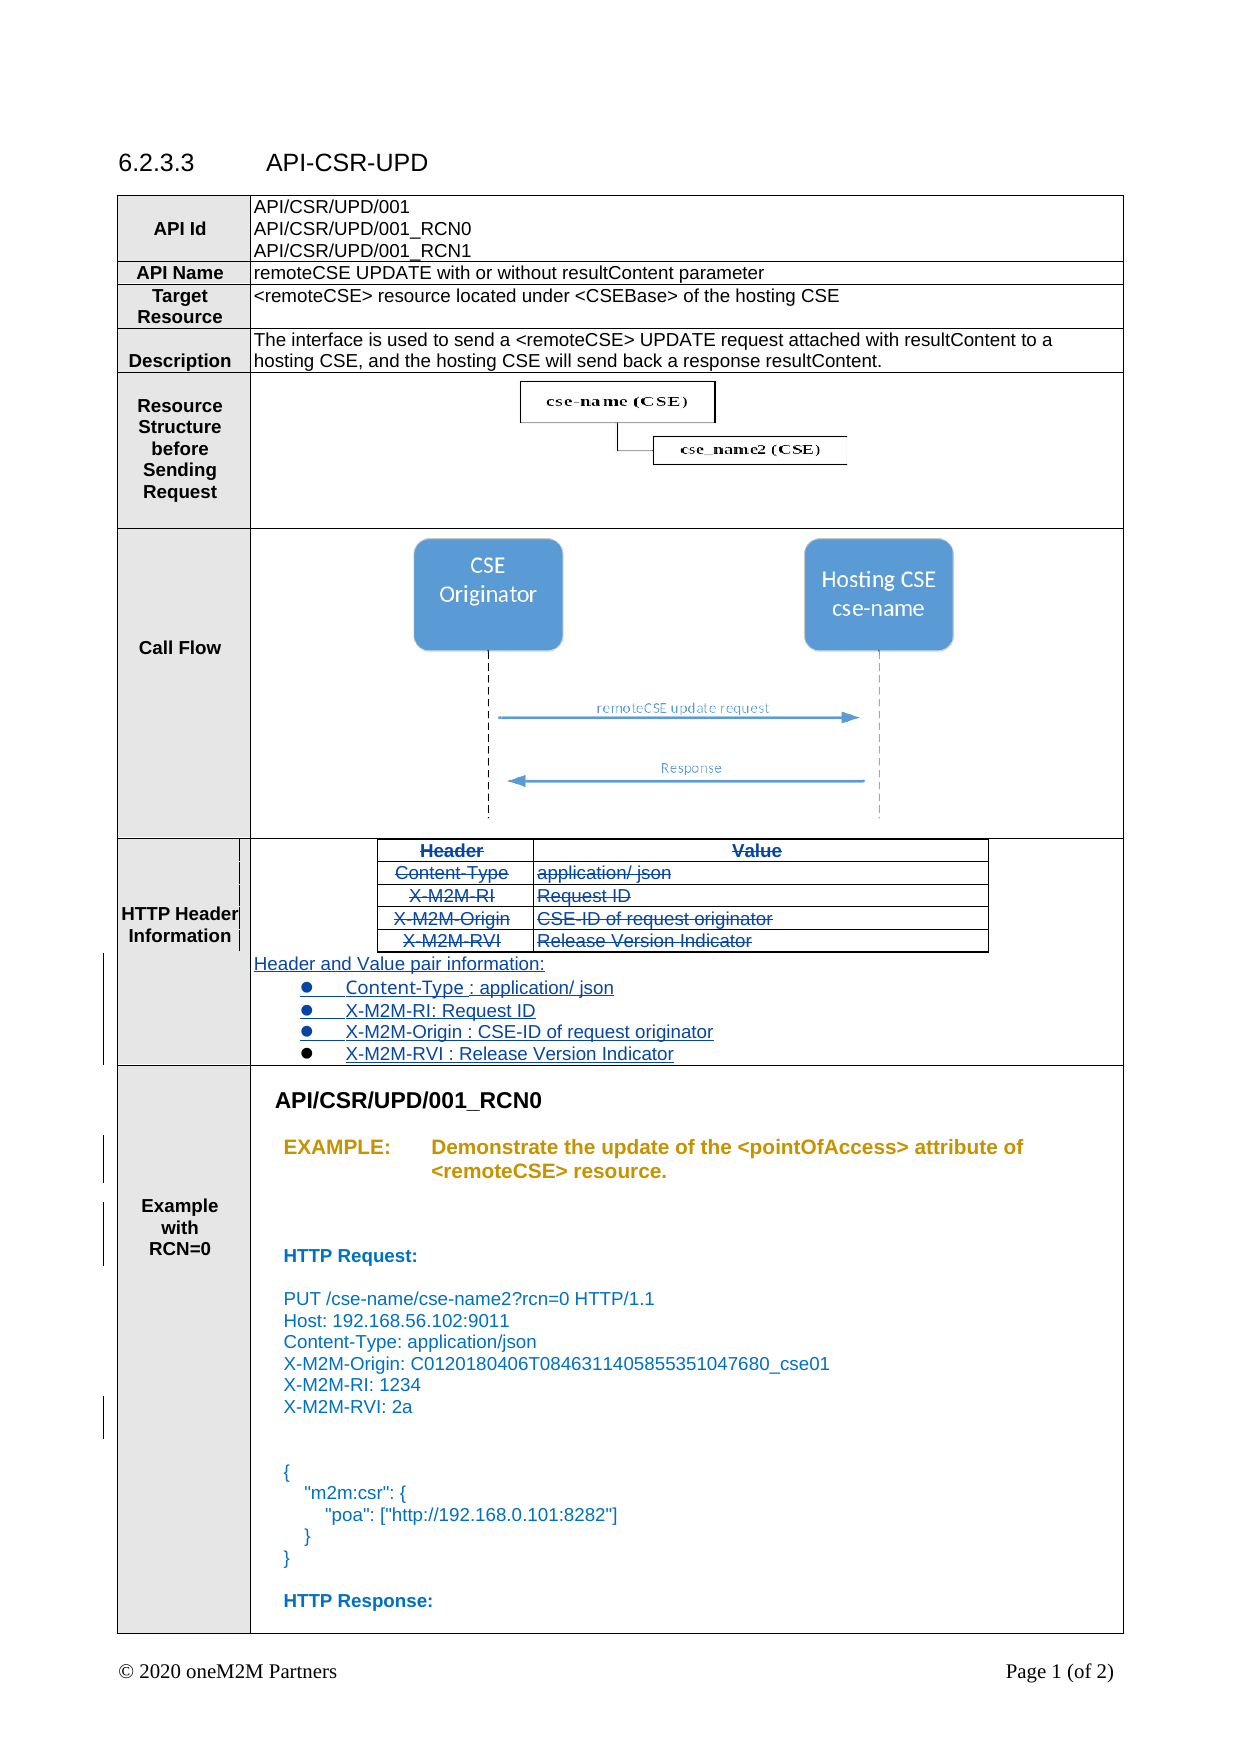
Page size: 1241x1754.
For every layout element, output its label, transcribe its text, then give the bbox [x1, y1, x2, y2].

subtitle 6.2.3.3 API-CSR-UPD [118, 148, 1122, 176]
table_header API Id [118, 196, 250, 261]
table_header API/CSR/UPD/001 API/CSR/UPD/001_RCN0 API/CSR/UPD/001_RCN1 [251, 196, 1123, 261]
table_cell [251, 373, 1123, 528]
table_cell remoteCSE UPDATE with or without resultContent parameter [251, 262, 1123, 283]
table_cell Example with RCN=0 [118, 1066, 250, 1633]
table_cell The interface is used to send a <remoteCSE> UPDATE request attached with resultContent to a hosting CSE, and the hosting CSE will send back a response resultContent. [251, 329, 1123, 372]
table_cell API Name [118, 262, 250, 283]
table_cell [251, 1066, 1123, 1633]
table_cell HTTP Header Information [118, 839, 250, 1064]
table_cell Resource Structure before Sending Request [118, 373, 250, 528]
table_cell Description [118, 329, 250, 372]
table_cell <remoteCSE> resource located under <CSEBase> of the hosting CSE [251, 285, 1123, 328]
table_cell Call Flow [118, 529, 250, 837]
table_cell [251, 839, 1123, 1064]
table_cell Target Resource [118, 285, 250, 328]
table_cell [251, 529, 1123, 837]
